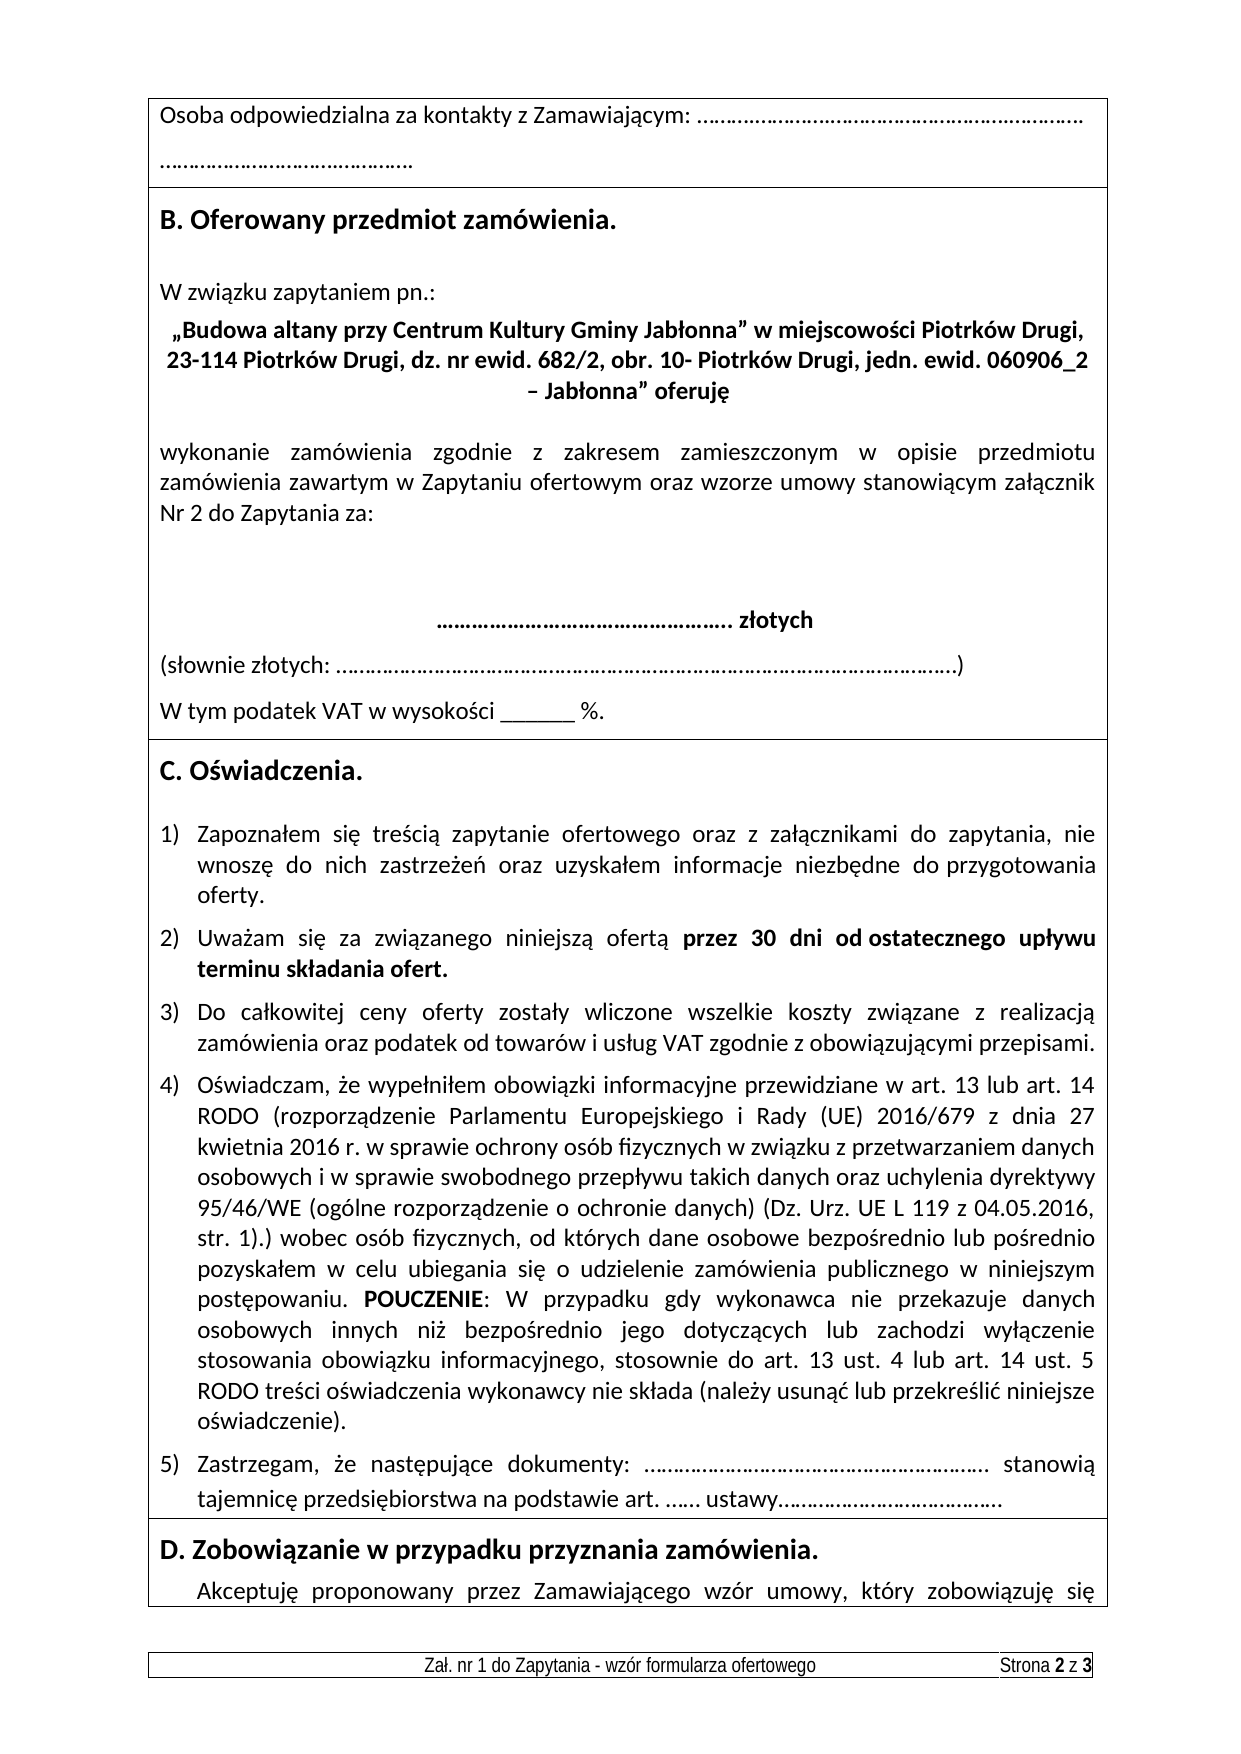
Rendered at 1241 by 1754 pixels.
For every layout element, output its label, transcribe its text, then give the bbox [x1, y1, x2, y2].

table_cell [149, 1519, 1107, 1606]
table_cell C. Oświadczenia. Zapoznałem się treścią zapytanie ofertowego oraz z załącznikami do zapytania, nie wnoszę do nich zastrzeżeń oraz uzyskałem informacje niezbędne do przygotowania oferty. Uważam się za związanego niniejszą ofertą przez 30 dni od ostatecznego upływu terminu składania ofert. Do całkowitej ceny oferty zostały wliczone wszelkie koszty związane z realizacją zamówienia oraz podatek od towarów i usług VAT zgodnie z obowiązującymi przepisami. Oświadczam, że wypełniłem obowiązki informacyjne przewidziane w art. 13 lub art. 14 RODO (rozporządzenie Parlamentu Europejskiego i Rady (UE) 2016/679 z dnia 27 kwietnia 2016 r. w sprawie ochrony osób fizycznych w związku z przetwarzaniem danych osobowych i w sprawie swobodnego przepływu takich danych oraz uchylenia dyrektywy 95/46/WE (ogólne rozporządzenie o ochronie danych) (Dz. Urz. UE L 119 z 04.05.2016, str. 1).) wobec osób fizycznych, od których dane osobowe bezpośrednio lub pośrednio pozyskałem w celu ubiegania się o udzielenie zamówienia publicznego w niniejszym postępowaniu. POUCZENIE: W przypadku gdy wykonawca nie przekazuje danych osobowych innych niż bezpośrednio jego dotyczących lub zachodzi wyłączenie stosowania obowiązku informacyjnego, stosownie do art. 13 ust. 4 lub art. 14 ust. 5 RODO treści oświadczenia wykonawcy nie składa (należy usunąć lub przekreślić niniejsze oświadczenie). Zastrzegam, że następujące dokumenty: …………………………………………………… stanowią tajemnicę przedsiębiorstwa na podstawie art. …… ustawy………………………………… [149, 740, 1107, 1517]
table_cell B. Oferowany przedmiot zamówienia. W związku zapytaniem pn.: „Budowa altany przy Centrum Kultury Gminy Jabłonna” w miejscowości Piotrków Drugi, 23-114 Piotrków Drugi, dz. nr ewid. 682/2, obr. 10- Piotrków Drugi, jedn. ewid. 060906_2 – Jabłonna” oferuję wykonanie zamówienia zgodnie z zakresem zamieszczonym w opisie przedmiotu zamówienia zawartym w Zapytaniu ofertowym oraz wzorze umowy stanowiącym załącznik Nr 2 do Zapytania za: ………………………………………….. złotych (słownie złotych: ………………………………………………………………………………………………) W tym podatek VAT w wysokości ______ %. [149, 188, 1107, 739]
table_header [149, 99, 1107, 187]
